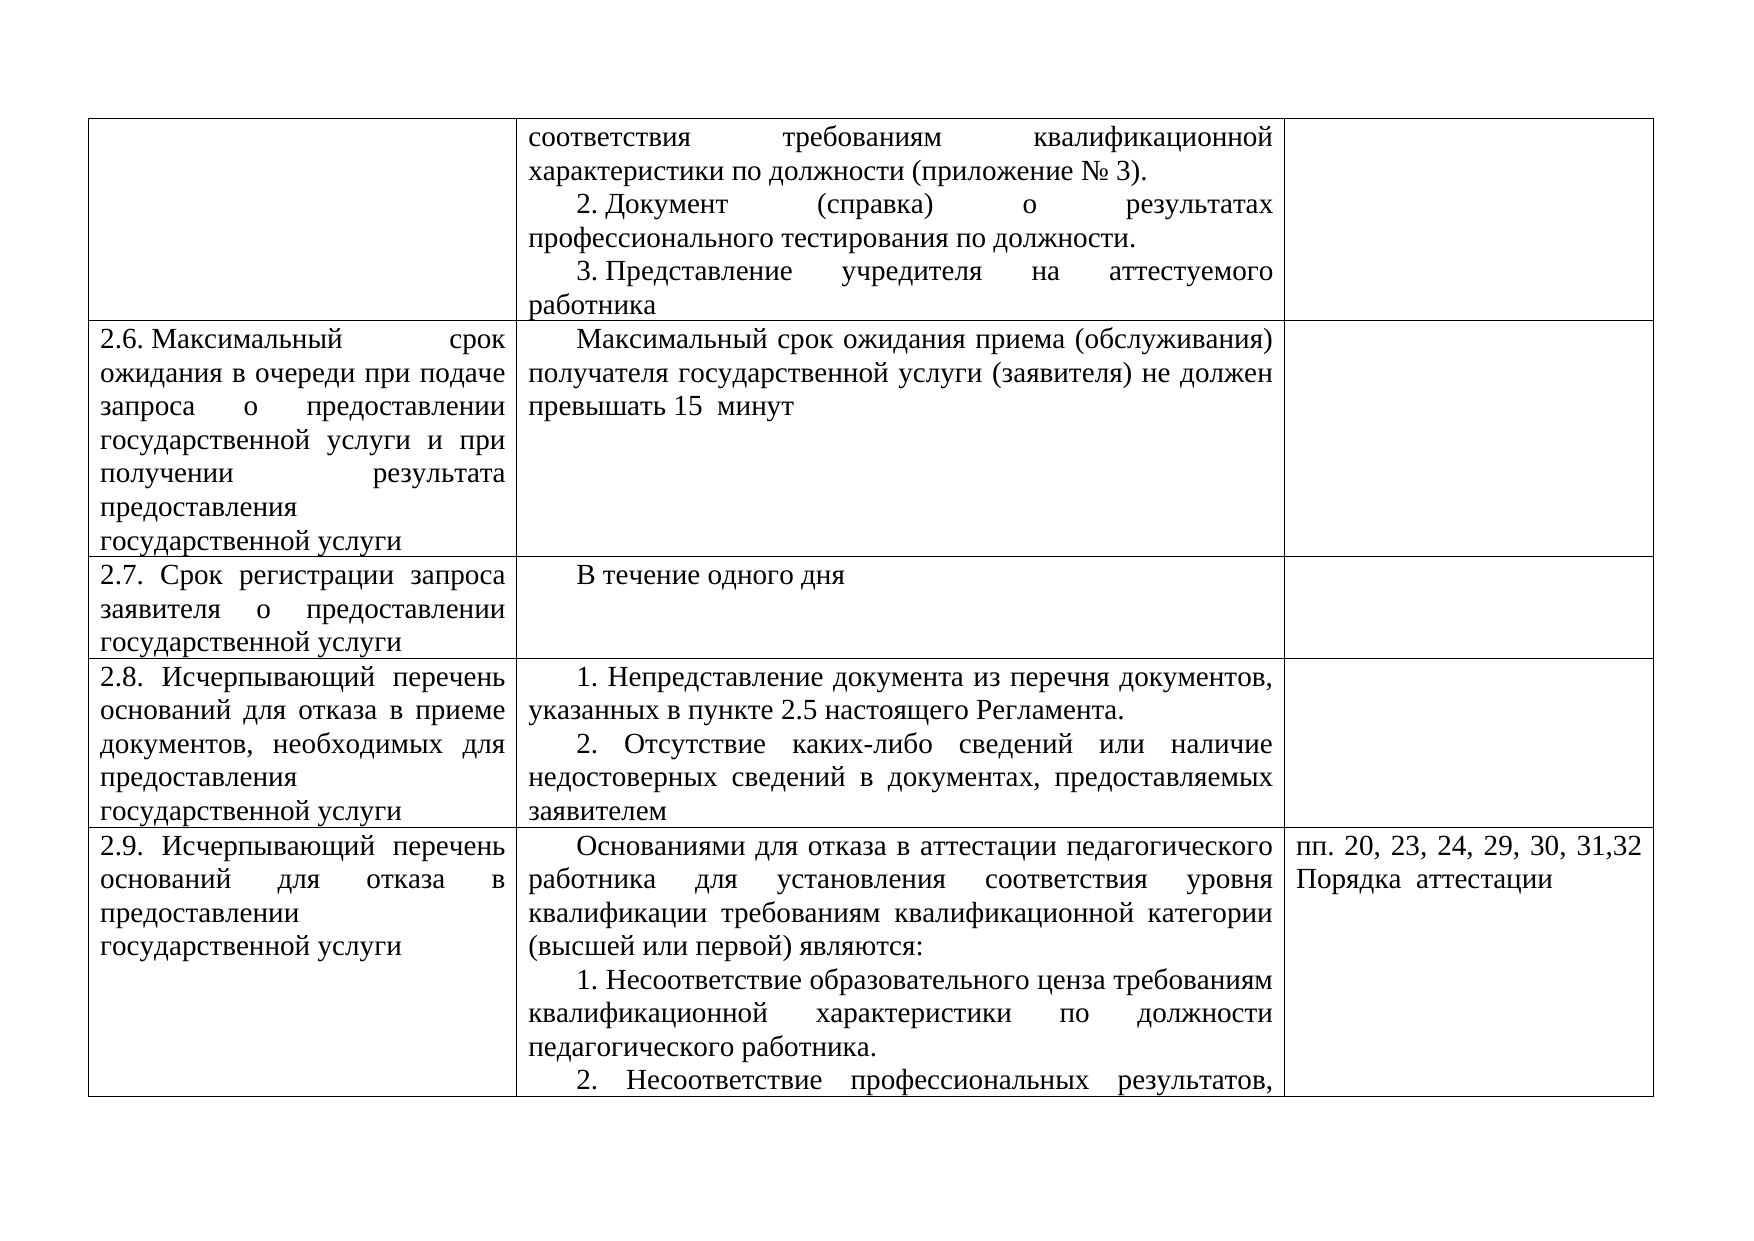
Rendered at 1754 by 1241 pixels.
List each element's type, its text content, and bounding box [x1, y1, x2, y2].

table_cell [1285, 828, 1653, 1096]
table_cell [517, 828, 1284, 1096]
table_cell 2.8. Исчерпывающий перечень оснований для отказа в приеме документов, необходимых для предоставления государственной услуги [89, 659, 516, 827]
table_cell 2.6. Максимальный срок ожидания в очереди при подаче запроса о предоставлении государственной услуги и при получении результата предоставления государственной услуги [89, 321, 516, 556]
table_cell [517, 119, 1284, 320]
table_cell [89, 119, 516, 320]
table_cell [1285, 557, 1653, 658]
table_cell 1. Непредставление документа из перечня документов, указанных в пункте 2.5 настоящего Регламента. 2. Отсутствие каких-либо сведений или наличие недостоверных сведений в документах, предоставляемых заявителем [517, 659, 1284, 827]
table_cell [1285, 659, 1653, 827]
table_cell [1285, 321, 1653, 556]
table_cell Максимальный срок ожидания приема (обслуживания) получателя государственной услуги (заявителя) не должен превышать 15 минут [517, 321, 1284, 556]
table_cell 2.7. Срок регистрации запроса заявителя о предоставлении государственной услуги [89, 557, 516, 658]
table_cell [89, 828, 516, 1096]
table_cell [1285, 119, 1653, 320]
table_cell В течение одного дня [517, 557, 1284, 658]
